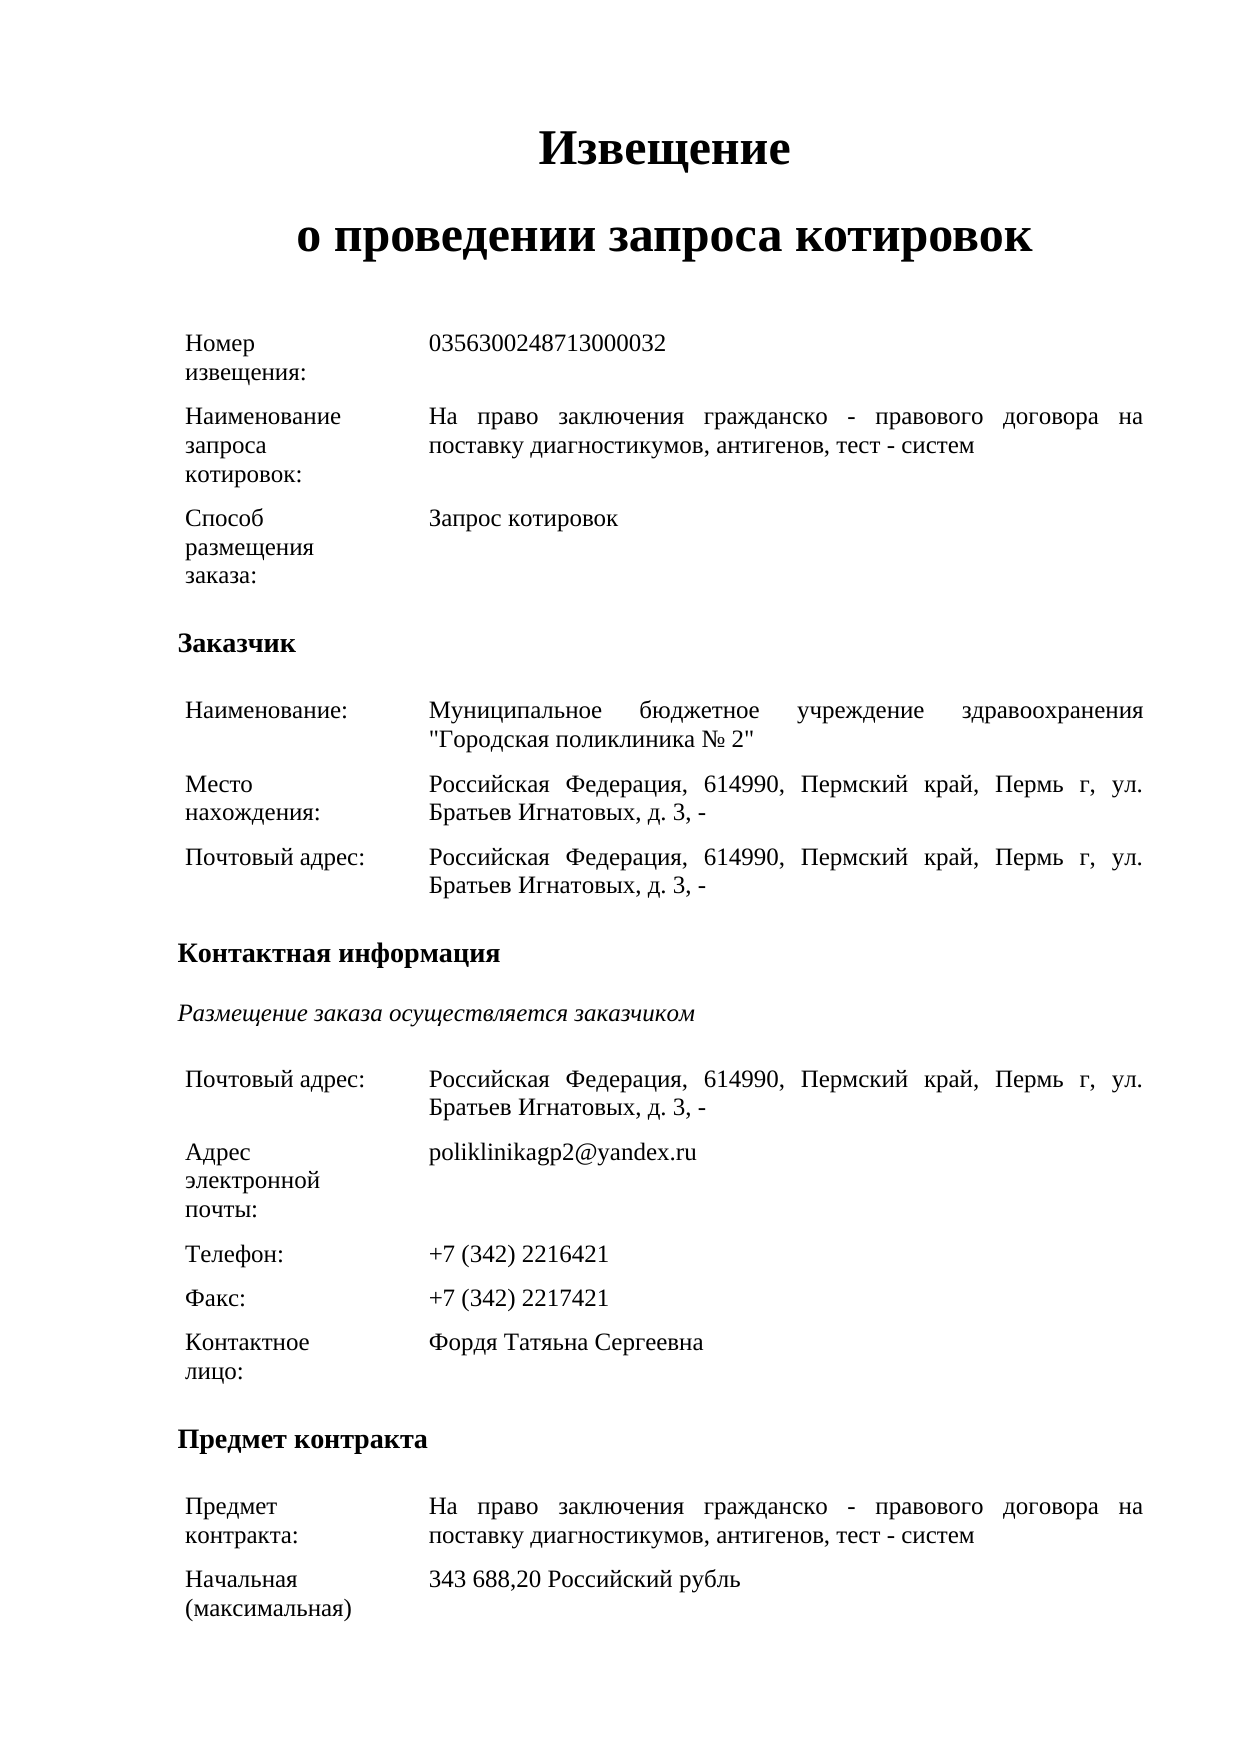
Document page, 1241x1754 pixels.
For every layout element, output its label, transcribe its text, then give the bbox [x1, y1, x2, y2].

table_header Предмет контракта: [177, 1484, 421, 1557]
text Извещение [177, 118, 1152, 176]
table_cell +7 (342) 2217421 [421, 1275, 1152, 1319]
table_header Муниципальное бюджетное учреждение здравоохранения "Городская поликлиника № 2" [421, 688, 1152, 761]
text Предмет контракта [177, 1422, 1152, 1454]
text Размещение заказа осуществляется заказчиком [177, 998, 1152, 1027]
table_cell poliklinikagp2@yandex.ru [421, 1129, 1152, 1231]
table_header 0356300248713000032 [421, 320, 1152, 393]
table_cell Российская Федерация, 614990, Пермский край, Пермь г, ул. Братьев Игнатовых, д. 3, - [421, 834, 1152, 907]
table_cell Место нахождения: [177, 761, 421, 834]
table_cell Адрес электронной почты: [177, 1129, 421, 1231]
table_header Почтовый адрес: [177, 1056, 421, 1129]
text Заказчик [177, 626, 1152, 659]
table_cell Фордя Татяьна Сергеевна [421, 1320, 1152, 1393]
table_cell Факс: [177, 1275, 421, 1319]
table_cell Наименование запроса котировок: [177, 393, 421, 495]
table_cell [177, 1557, 421, 1630]
table_header Российская Федерация, 614990, Пермский край, Пермь г, ул. Братьев Игнатовых, д. 3, - [421, 1056, 1152, 1129]
table_cell +7 (342) 2216421 [421, 1231, 1152, 1275]
table_cell Почтовый адрес: [177, 834, 421, 907]
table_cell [421, 1557, 1152, 1630]
text Контактная информация [177, 936, 1152, 969]
table_cell Контактное лицо: [177, 1320, 421, 1393]
table_cell На право заключения гражданско - правового договора на поставку диагностикумов, антигенов, тест - систем [421, 393, 1152, 495]
table_cell Российская Федерация, 614990, Пермский край, Пермь г, ул. Братьев Игнатовых, д. 3, - [421, 761, 1152, 834]
table_header Наименование: [177, 688, 421, 761]
table_cell Способ размещения заказа: [177, 495, 421, 597]
table_cell Телефон: [177, 1231, 421, 1275]
table_header На право заключения гражданско - правового договора на поставку диагностикумов, антигенов, тест - систем [421, 1484, 1152, 1557]
table_cell Запрос котировок [421, 495, 1152, 597]
text о проведении запроса котировок [177, 205, 1152, 262]
table_header Номер извещения: [177, 320, 421, 393]
